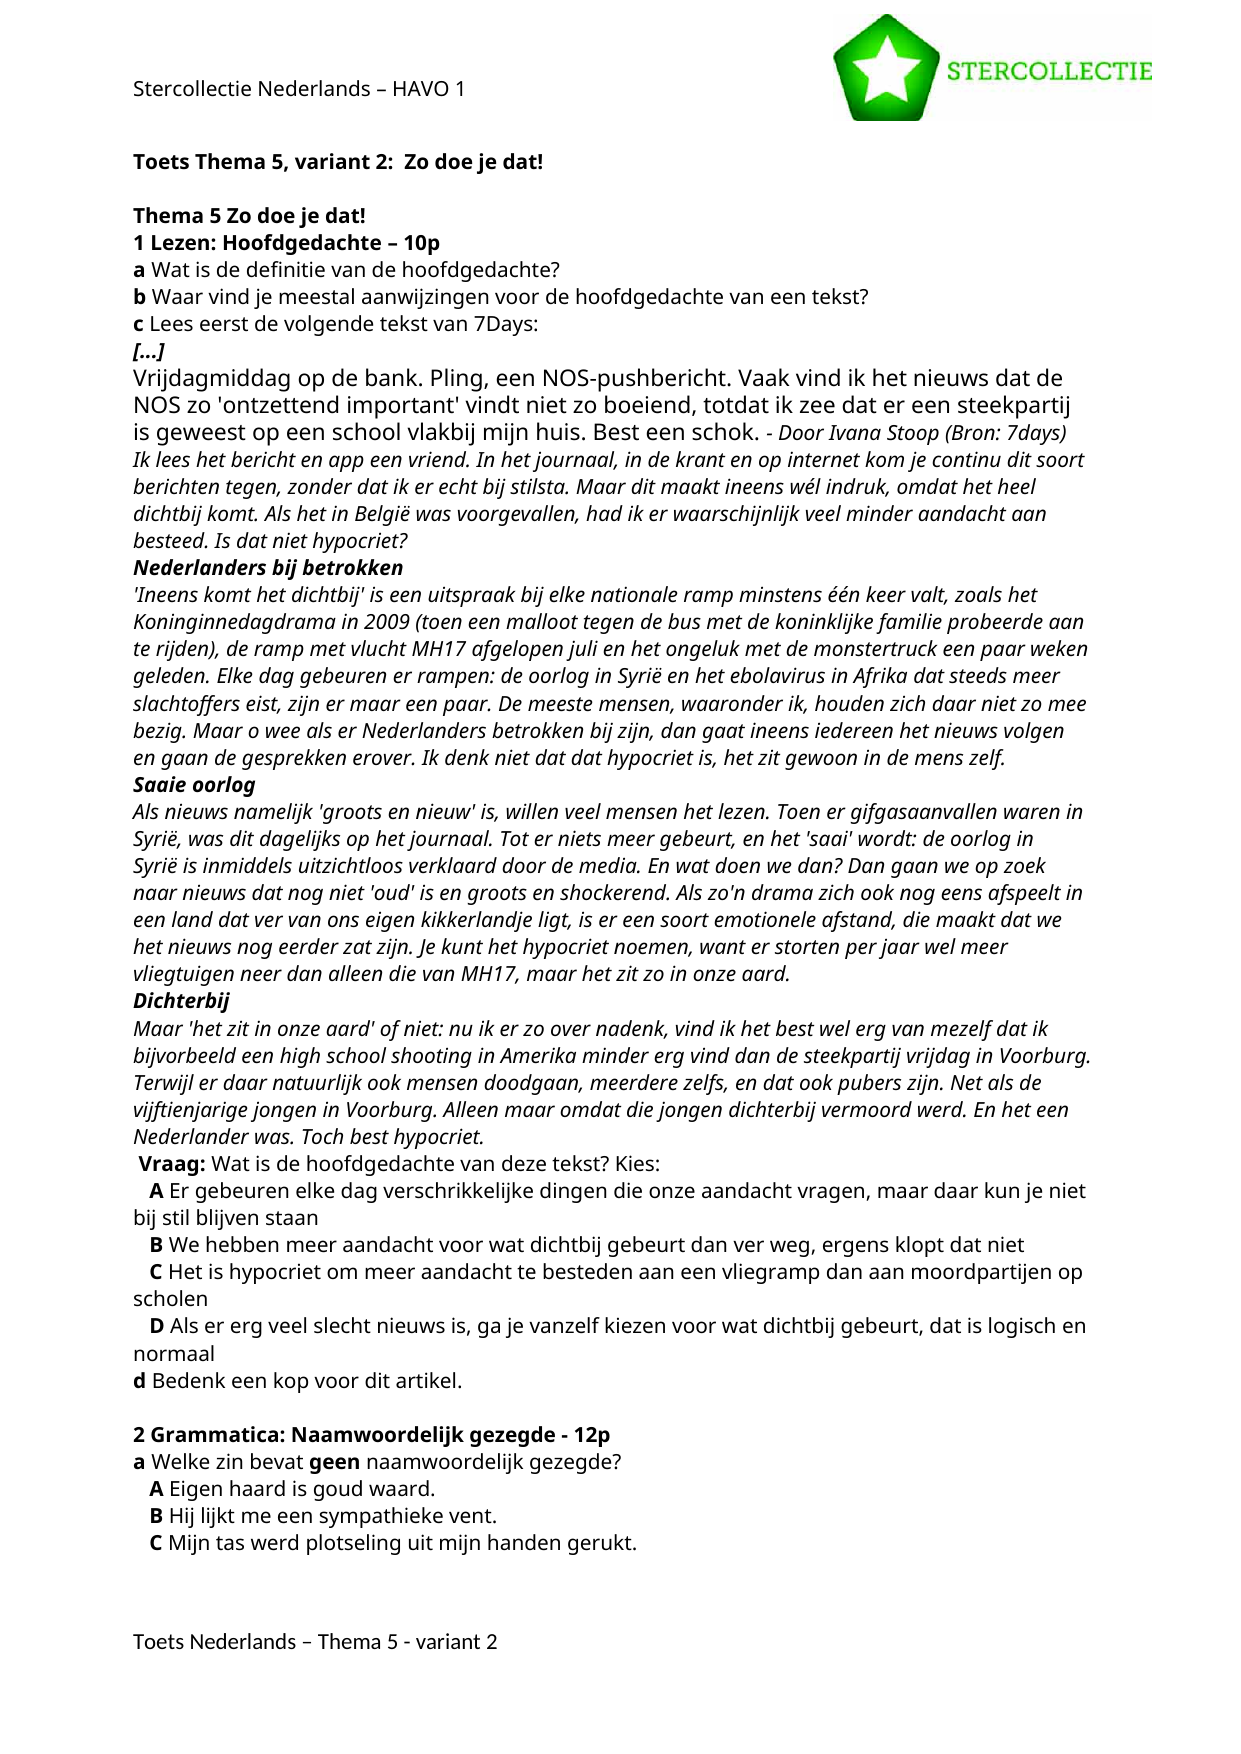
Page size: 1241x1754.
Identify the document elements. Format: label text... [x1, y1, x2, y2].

text Maar 'het zit in onze aard' of niet: nu ik er zo over nadenk, vind ik het best wel erg van mezelf dat ik bijvorbeeld een high school shooting in Amerika minder erg vind dan de steekpartij vrijdag in Voorburg. Terwijl er daar natuurlijk ook mensen doodgaan, meerdere zelfs, en dat ook pubers zijn. Net als de vijftienjarige jongen in Voorburg. Alleen maar omdat die jongen dichterbij vermoord werd. En het een Nederlander was. Toch best hypocriet. [133, 1014, 1093, 1150]
text a Welke zin bevat geen naamwoordelijk gezegde? [133, 1448, 1093, 1475]
text Dichterbij [133, 987, 1093, 1014]
text b Waar vind je meestal aanwijzingen voor de hoofdgedachte van een tekst? [133, 283, 1093, 310]
text B Hij lijkt me een sympathieke vent. [133, 1502, 1093, 1529]
text a Wat is de definitie van de hoofdgedachte? [133, 256, 1093, 283]
text Thema 5 Zo doe je dat! [133, 202, 1093, 229]
text 2 Grammatica: Naamwoordelijk gezegde - 12p [133, 1421, 1093, 1448]
text B We hebben meer aandacht voor wat dichtbij gebeurt dan ver weg, ergens klopt dat niet [133, 1231, 1093, 1258]
text c Lees eerst de volgende tekst van 7Days: [133, 310, 1093, 337]
text A Eigen haard is goud waard. [133, 1475, 1093, 1502]
text d Bedenk een kop voor dit artikel. [133, 1366, 1093, 1393]
text C Mijn tas werd plotseling uit mijn handen gerukt. [133, 1529, 1093, 1556]
text Ik lees het bericht en app een vriend. In het journaal, in de krant en op internet kom je continu dit soort berichten tegen, zonder dat ik er echt bij stilsta. Maar dit maakt ineens wél indruk, omdat het heel dichtbij komt. Als het in België was voorgevallen, had ik er waarschijnlijk veel minder aandacht aan besteed. Is dat niet hypocriet? [133, 446, 1093, 554]
text Saaie oorlog Als nieuws namelijk 'groots en nieuw' is, willen veel mensen het lezen. Toen er gifgasaanvallen waren in Syrië, was dit dagelijks op het journaal. Tot er niets meer gebeurt, en het 'saai' wordt: de oorlog in Syrië is inmiddels uitzichtloos verklaard door de media. En wat doen we dan? Dan gaan we op zoek naar nieuws dat nog niet 'oud' is en groots en shockerend. Als zo'n drama zich ook nog eens afspeelt in een land dat ver van ons eigen kikkerlandje ligt, is er een soort emotionele afstand, die maakt dat we het nieuws nog eerder zat zijn. Je kunt het hypocriet noemen, want er storten per jaar wel meer vliegtuigen neer dan alleen die van MH17, maar het zit zo in onze aard. [133, 771, 1093, 987]
text [...] [133, 337, 1093, 364]
text Vraag: Wat is de hoofdgedachte van deze tekst? Kies: [133, 1150, 1093, 1177]
text C Het is hypocriet om meer aandacht te besteden aan een vliegramp dan aan moordpartijen op scholen [133, 1258, 1093, 1312]
text A Er gebeuren elke dag verschrikkelijke dingen die onze aandacht vragen, maar daar kun je niet bij stil blijven staan [133, 1177, 1093, 1231]
text Nederlanders bij betrokken 'Ineens komt het dichtbij' is een uitspraak bij elke nationale ramp minstens één keer valt, zoals het Koninginnedagdrama in 2009 (toen een malloot tegen de bus met de koninklijke familie probeerde aan te rijden), de ramp met vlucht MH17 afgelopen juli en het ongeluk met de monstertruck een paar weken geleden. Elke dag gebeuren er rampen: de oorlog in Syrië en het ebolavirus in Afrika dat steeds meer slachtoffers eist, zijn er maar een paar. De meeste mensen, waaronder ik, houden zich daar niet zo mee bezig. Maar o wee als er Nederlanders betrokken bij zijn, dan gaat ineens iedereen het nieuws volgen en gaan de gesprekken erover. Ik denk niet dat dat hypocriet is, het zit gewoon in de mens zelf. [133, 554, 1093, 771]
text D Als er erg veel slecht nieuws is, ga je vanzelf kiezen voor wat dichtbij gebeurt, dat is logisch en normaal [133, 1312, 1093, 1366]
text Toets Thema 5, variant 2: Zo doe je dat! [133, 148, 1093, 175]
picture [833, 14, 1152, 121]
text 1 Lezen: Hoofdgedachte – 10p [133, 229, 1093, 256]
text Vrijdagmiddag op de bank. Pling, een NOS-pushbericht. Vaak vind ik het nieuws dat de NOS zo 'ontzettend important' vindt niet zo boeiend, totdat ik zee dat er een steekpartij is geweest op een school vlakbij mijn huis. Best een schok. - Door Ivana Stoop (Bron: 7days) [133, 364, 1093, 446]
